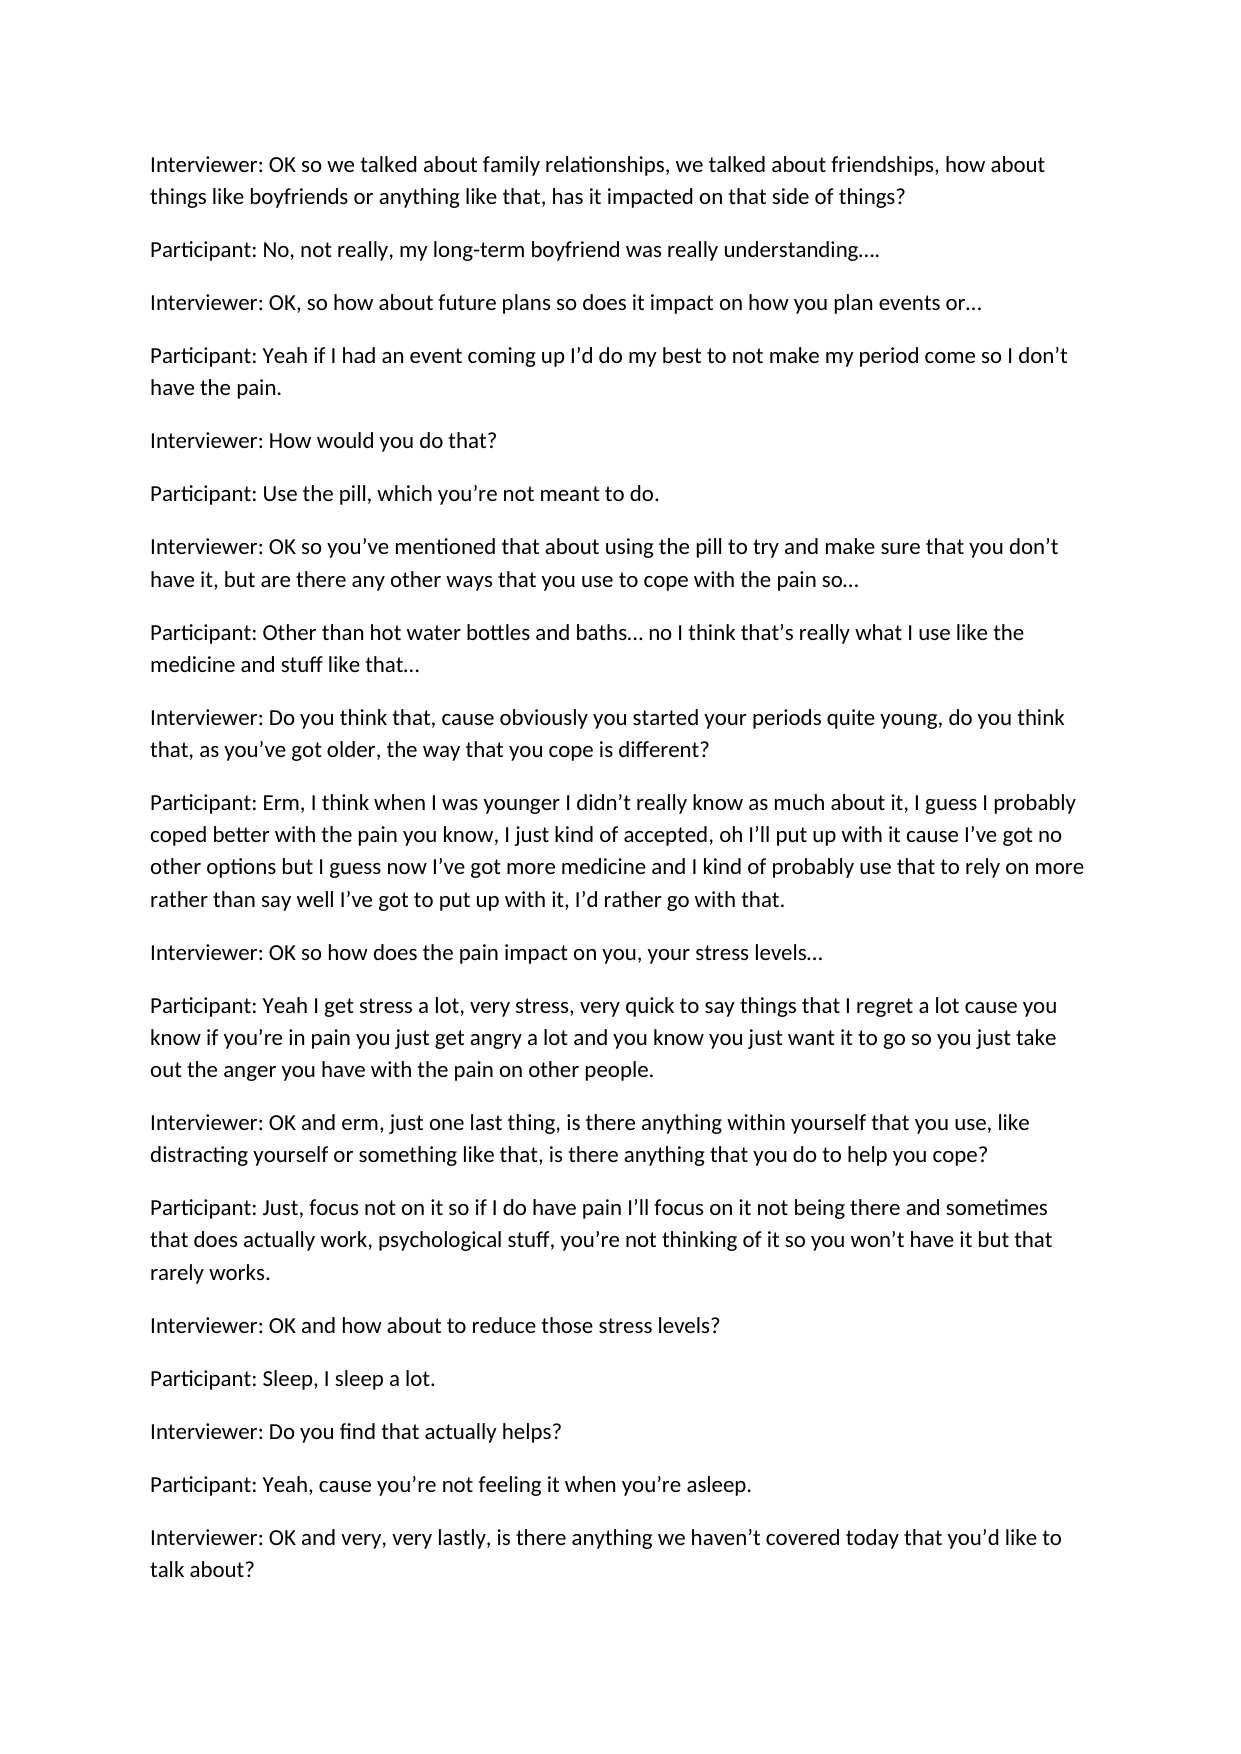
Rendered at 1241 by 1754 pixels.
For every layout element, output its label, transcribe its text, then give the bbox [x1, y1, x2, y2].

text Participant: No, not really, my long-term boyfriend was really understanding…. [150, 235, 1090, 263]
text Participant: Yeah I get stress a lot, very stress, very quick to say things that I regret a lot cause you know if you’re in pain you just get angry a lot and you know you just want it to go so you just take out the anger you have with the pain on other people. [150, 991, 1090, 1083]
text Interviewer: OK and erm, just one last thing, is there anything within yourself that you use, like distracting yourself or something like that, is there anything that you do to help you cope? [150, 1108, 1090, 1168]
text Interviewer: Do you find that actually helps? [150, 1417, 1090, 1445]
text Interviewer: Do you think that, cause obviously you started your periods quite young, do you think that, as you’ve got older, the way that you cope is different? [150, 703, 1090, 763]
text Participant: Other than hot water bottles and baths… no I think that’s really what I use like the medicine and stuff like that… [150, 618, 1090, 678]
text Interviewer: OK, so how about future plans so does it impact on how you plan events or… [150, 288, 1090, 316]
text Participant: Yeah, cause you’re not feeling it when you’re asleep. [150, 1470, 1090, 1498]
text Participant: Yeah if I had an event coming up I’d do my best to not make my period come so I don’t have the pain. [150, 341, 1090, 401]
text Participant: Sleep, I sleep a lot. [150, 1364, 1090, 1392]
text Interviewer: OK and how about to reduce those stress levels? [150, 1311, 1090, 1339]
text Interviewer: OK so how does the pain impact on you, your stress levels… [150, 938, 1090, 966]
text Interviewer: OK and very, very lastly, is there anything we haven’t covered today that you’d like to talk about? [150, 1523, 1090, 1583]
text Participant: Just, focus not on it so if I do have pain I’ll focus on it not being there and sometimes that does actually work, psychological stuff, you’re not thinking of it so you won’t have it but that rarely works. [150, 1193, 1090, 1286]
text Participant: Erm, I think when I was younger I didn’t really know as much about it, I guess I probably coped better with the pain you know, I just kind of accepted, oh I’ll put up with it cause I’ve got no other options but I guess now I’ve got more medicine and I kind of probably use that to rely on more rather than say well I’ve got to put up with it, I’d rather go with that. [150, 788, 1090, 913]
text Interviewer: OK so we talked about family relationships, we talked about friendships, how about things like boyfriends or anything like that, has it impacted on that side of things? [150, 150, 1090, 210]
text Participant: Use the pill, which you’re not meant to do. [150, 479, 1090, 507]
text Interviewer: How would you do that? [150, 426, 1090, 454]
text Interviewer: OK so you’ve mentioned that about using the pill to try and make sure that you don’t have it, but are there any other ways that you use to cope with the pain so… [150, 532, 1090, 593]
